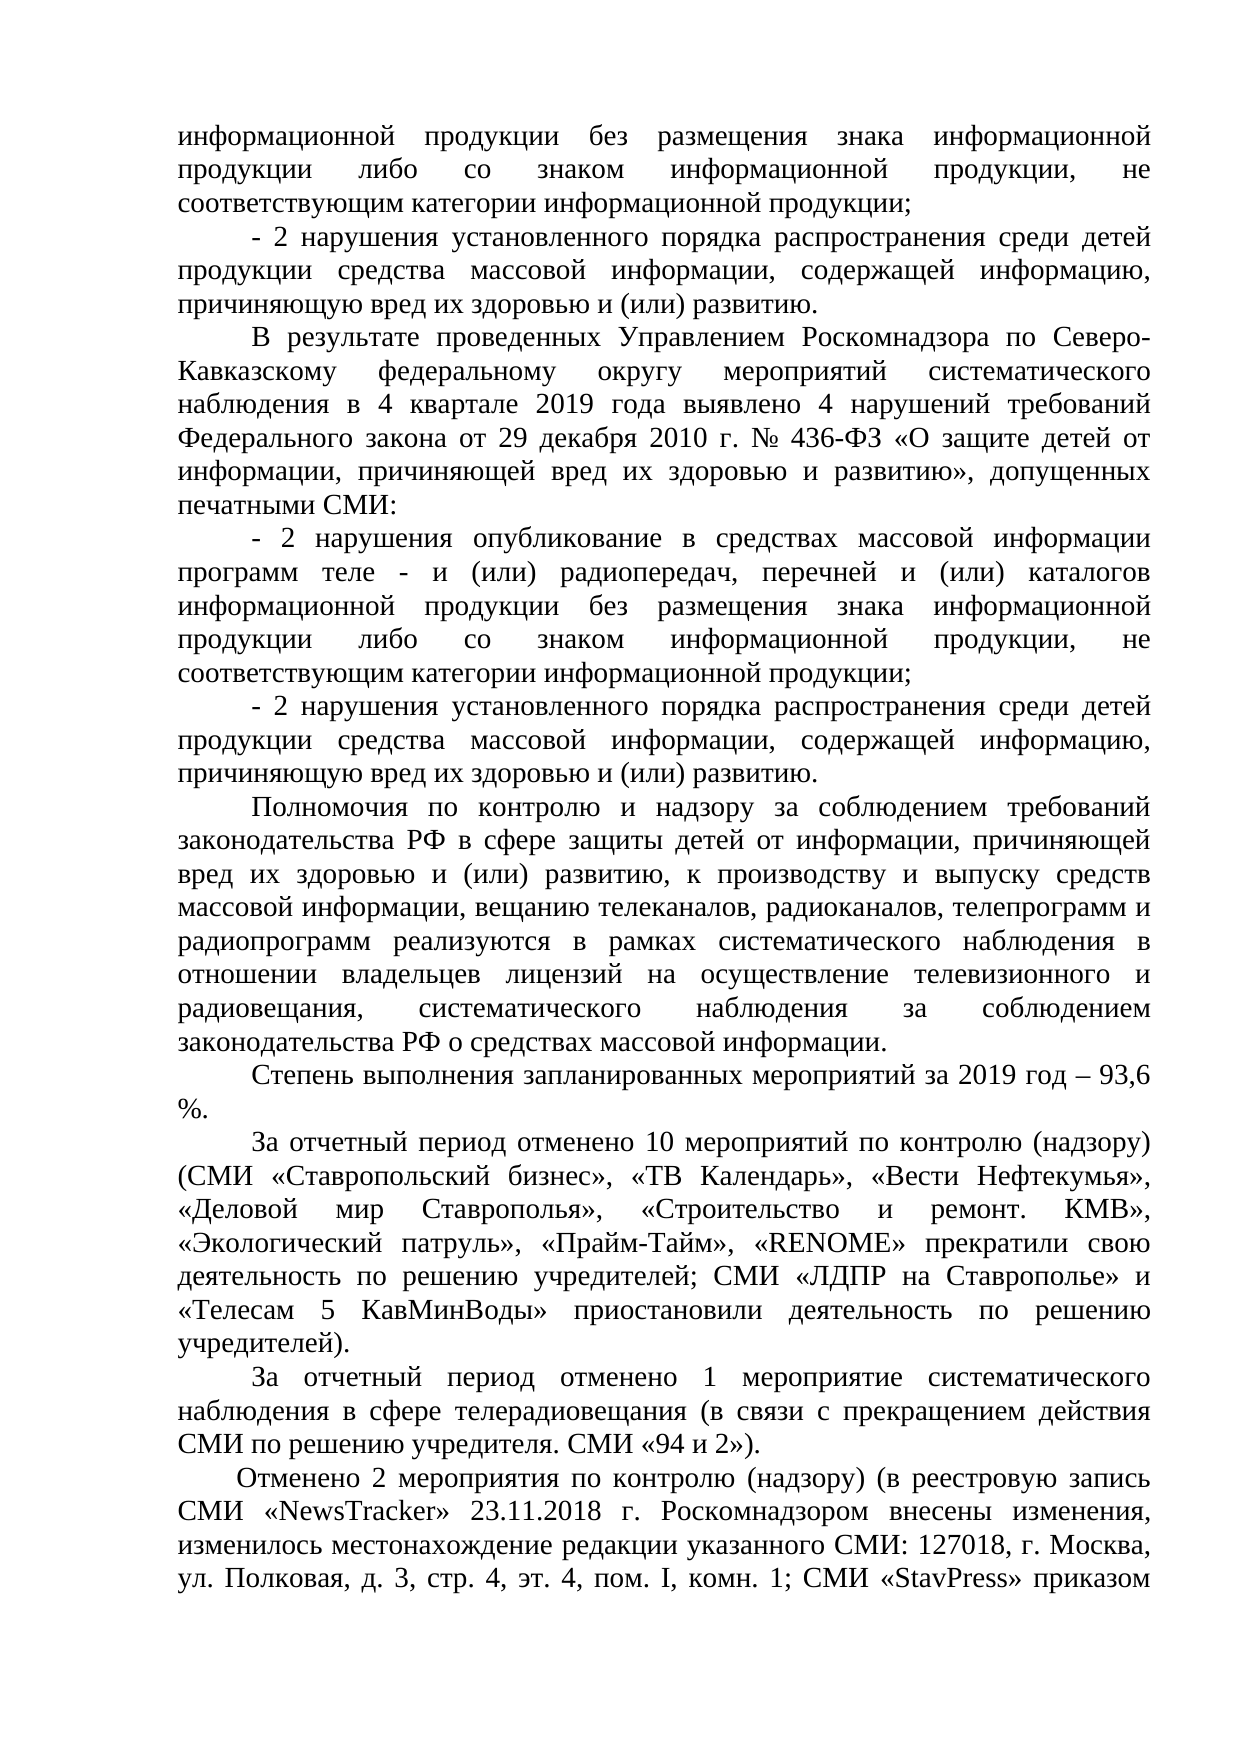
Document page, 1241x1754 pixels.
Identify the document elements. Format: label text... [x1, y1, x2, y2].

text За отчетный период отменено 1 мероприятие систематического наблюдения в сфере телерадиовещания (в связи с прекращением действия СМИ по решению учредителя. СМИ «94 и 2»). [177, 1359, 1152, 1460]
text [177, 1460, 1152, 1594]
text В результате проведенных Управлением Роскомнадзора по Северо-Кавказскому федеральному округу мероприятий систематического наблюдения в 4 квартале 2019 года выявлено 4 нарушений требований Федерального закона от 29 декабря 2010 г. № 436-ФЗ «О защите детей от информации, причиняющей вред их здоровью и развитию», допущенных печатными СМИ: [177, 319, 1152, 521]
text Полномочия по контролю и надзору за соблюдением требований законодательства РФ в сфере защиты детей от информации, причиняющей вред их здоровью и (или) развитию, к производству и выпуску средств массовой информации, вещанию телеканалов, радиоканалов, телепрограмм и радиопрограмм реализуются в рамках систематического наблюдения в отношении владельцев лицензий на осуществление телевизионного и радиовещания, систематического наблюдения за соблюдением законодательства РФ о средствах массовой информации. [177, 789, 1152, 1057]
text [177, 118, 1152, 219]
text Степень выполнения запланированных мероприятий за 2019 год – 93,6 %. [177, 1057, 1152, 1124]
text - 2 нарушения установленного порядка распространения среди детей продукции средства массовой информации, содержащей информацию, причиняющую вред их здоровью и (или) развитию. [177, 688, 1152, 789]
text За отчетный период отменено 10 мероприятий по контролю (надзору) (СМИ «Ставропольский бизнес», «ТВ Календарь», «Вести Нефтекумья», «Деловой мир Ставрополья», «Строительство и ремонт. КМВ», «Экологический патруль», «Прайм-Тайм», «RENOME» прекратили свою деятельность по решению учредителей; СМИ «ЛДПР на Ставрополье» и «Телесам 5 КавМинВоды» приостановили деятельность по решению учредителей). [177, 1124, 1152, 1359]
text - 2 нарушения установленного порядка распространения среди детей продукции средства массовой информации, содержащей информацию, причиняющую вред их здоровью и (или) развитию. [177, 219, 1152, 319]
